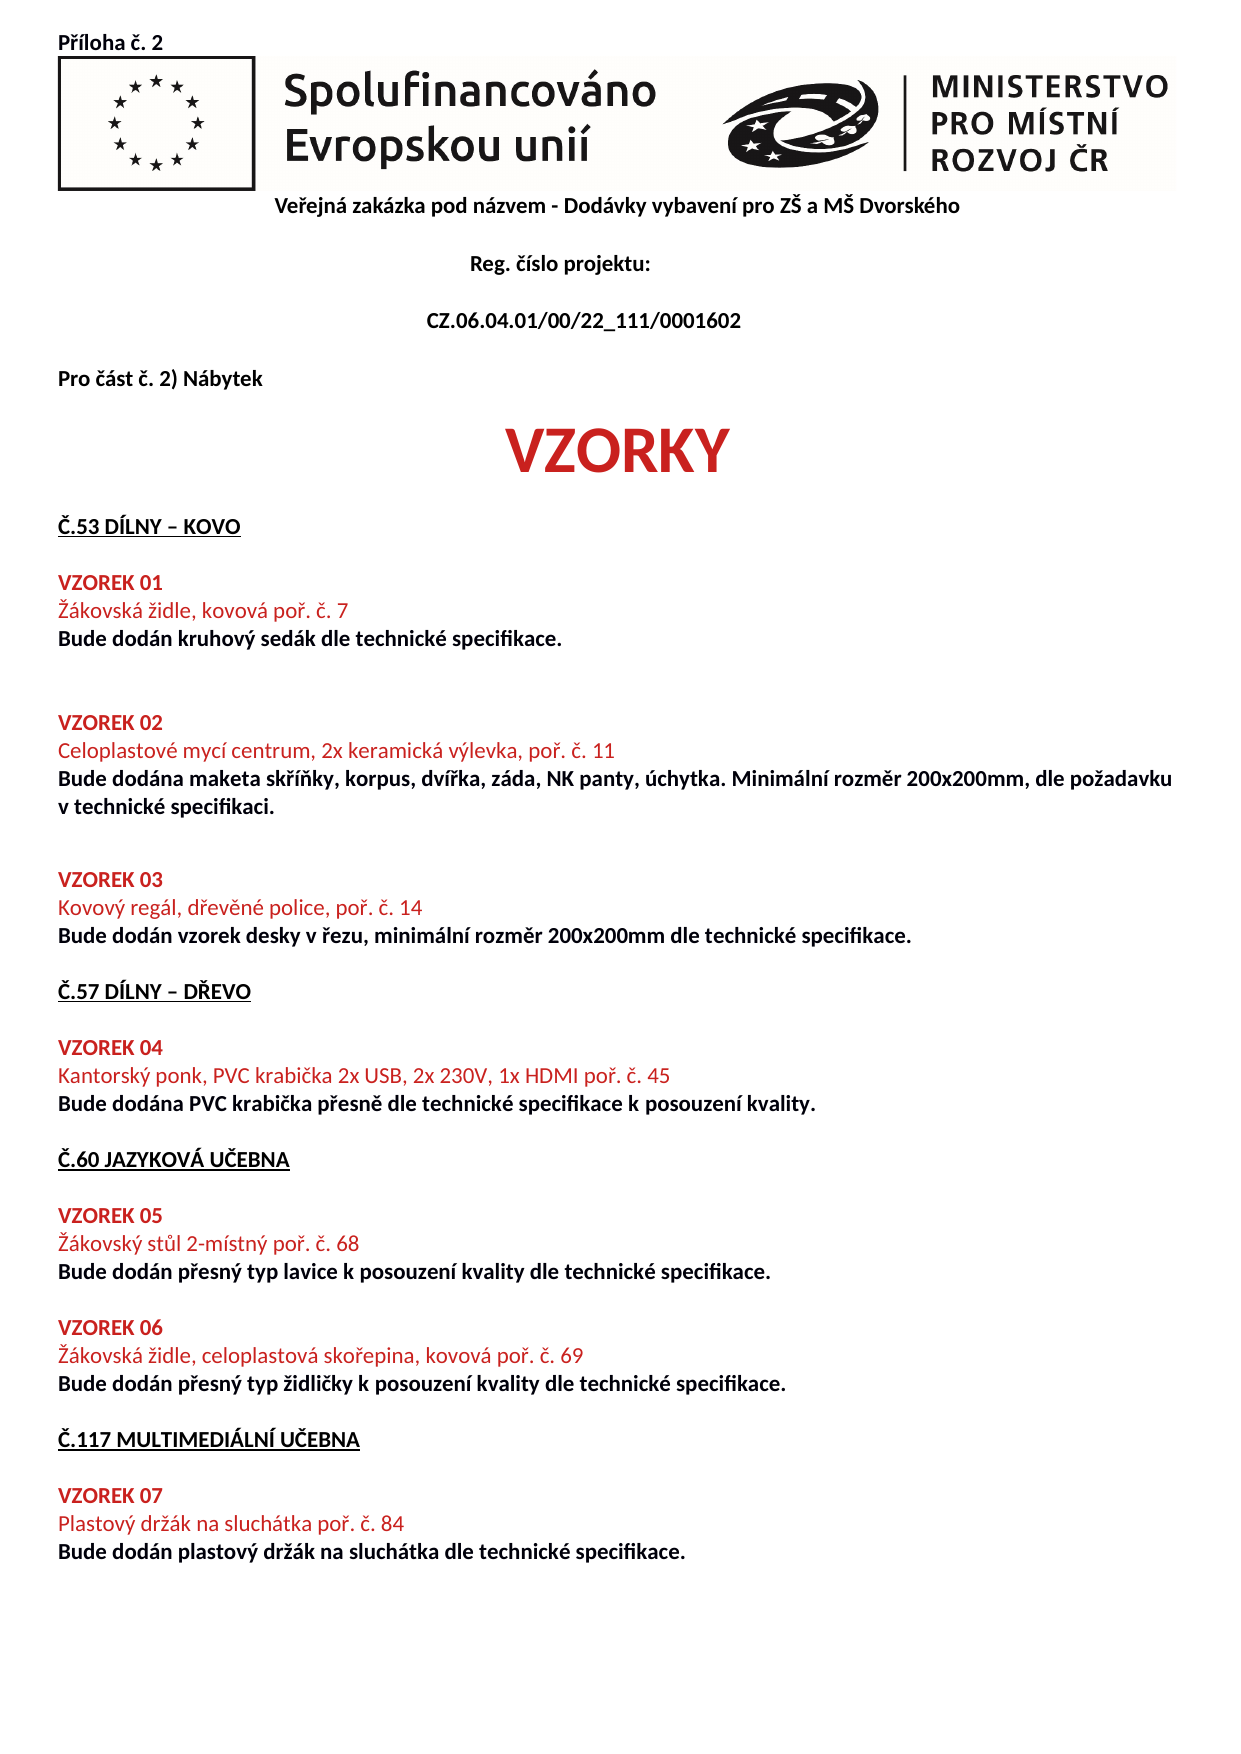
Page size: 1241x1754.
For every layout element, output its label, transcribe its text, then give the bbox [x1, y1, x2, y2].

text Bude dodán přesný typ lavice k posouzení kvality dle technické specifikace. [58, 1257, 1177, 1285]
text Č.53 DÍLNY – KOVO [58, 512, 1177, 540]
text Bude dodána maketa skříňky, korpus, dvířka, záda, NK panty, úchytka. Minimální rozměr 200x200mm, dle požadavku v technické specifikaci. [58, 764, 1177, 820]
text Plastový držák na sluchátka poř. č. 84 [58, 1509, 1177, 1537]
text Bude dodána PVC krabička přesně dle technické specifikace k posouzení kvality. [58, 1089, 1177, 1117]
text VZOREK 04 [58, 1033, 1177, 1061]
text VZOREK 05 [58, 1201, 1177, 1229]
text VZOREK 01 [58, 568, 1177, 596]
text CZ.06.04.01/00/22_111/0001602 [353, 306, 1177, 334]
text Bude dodán vzorek desky v řezu, minimální rozměr 200x200mm dle technické specifikace. [58, 921, 1177, 949]
text VZOREK 07 [58, 1481, 1177, 1509]
picture [57, 56, 1177, 191]
text Kovový regál, dřevěné police, poř. č. 14 [58, 893, 1177, 921]
list Veřejná zakázka pod názvem - Dodávky vybavení pro ZŠ a MŠ Dvorského [58, 191, 1177, 219]
text VZOREK 03 [58, 865, 1177, 893]
text Č.117 MULTIMEDIÁLNÍ UČEBNA [58, 1425, 1177, 1453]
text Bude dodán přesný typ židličky k posouzení kvality dle technické specifikace. [58, 1369, 1177, 1397]
text Reg. číslo projektu: [58, 249, 1177, 277]
text Kantorský ponk, PVC krabička 2x USB, 2x 230V, 1x HDMI poř. č. 45 [58, 1061, 1177, 1089]
text Bude dodán plastový držák na sluchátka dle technické specifikace. [58, 1537, 1177, 1565]
text Žákovský stůl 2-místný poř. č. 68 [58, 1229, 1177, 1257]
text Žákovská židle, kovová poř. č. 7 [58, 596, 1177, 624]
text Č.60 JAZYKOVÁ UČEBNA [58, 1145, 1177, 1173]
text Žákovská židle, celoplastová skořepina, kovová poř. č. 69 [58, 1341, 1177, 1369]
text Č.57 DÍLNY – DŘEVO [58, 977, 1177, 1005]
text Celoplastové mycí centrum, 2x keramická výlevka, poř. č. 11 [58, 736, 1177, 764]
text Pro část č. 2) Nábytek [58, 364, 1177, 392]
text VZOREK 02 [58, 708, 1177, 736]
text Bude dodán kruhový sedák dle technické specifikace. [58, 624, 1177, 652]
text VZOREK 06 [58, 1313, 1177, 1341]
text VZORKY [58, 407, 1177, 489]
